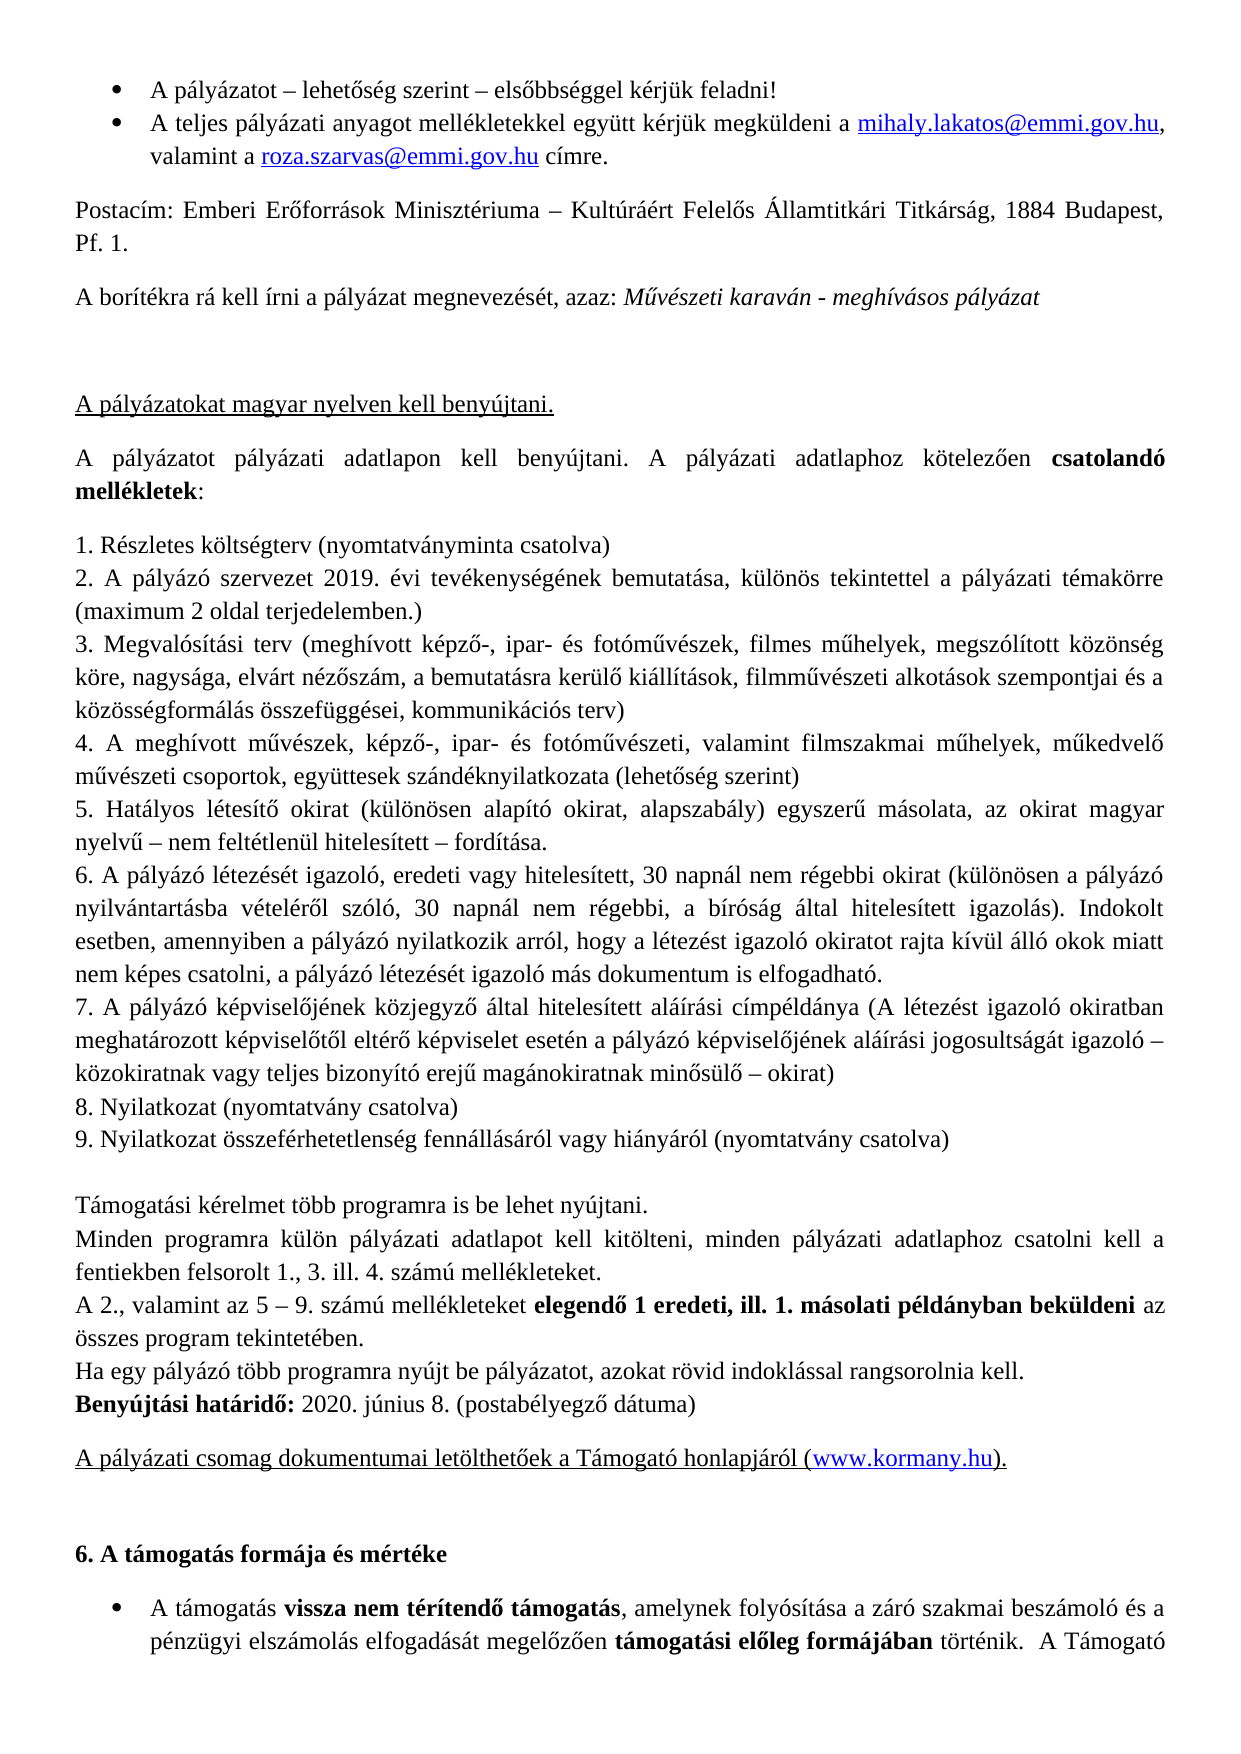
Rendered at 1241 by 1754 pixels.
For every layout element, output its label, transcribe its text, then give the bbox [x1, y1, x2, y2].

text 5. Hatályos létesítő okirat (különösen alapító okirat, alapszabály) egyszerű másolata, az okirat magyar nyelvű – nem feltétlenül hitelesített – fordítása. [75, 794, 1165, 856]
text A pályázatot pályázati adatlapon kell benyújtani. A pályázati adatlaphoz kötelezően csatolandó mellékletek: [75, 443, 1165, 505]
list A teljes pályázati anyagot mellékletekkel együtt kérjük megküldeni a mihaly.lakatos@emmi.gov.hu, valamint a roza.szarvas@emmi.gov.hu címre. [112, 108, 1165, 170]
text A pályázatokat magyar nyelven kell benyújtani. [75, 389, 1165, 418]
text Támogatási kérelmet több programra is be lehet nyújtani. [75, 1191, 1165, 1219]
text Postacím: Emberi Erőforrások Minisztériuma – Kultúráért Felelős Államtitkári Titkárság, 1884 Budapest, Pf. 1. [75, 195, 1165, 257]
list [112, 1593, 1165, 1655]
text 6. A támogatás formája és mértéke [75, 1539, 1165, 1568]
text 4. A meghívott művészek, képző-, ipar- és fotóművészeti, valamint filmszakmai műhelyek, műkedvelő művészeti csoportok, együttesek szándéknyilatkozata (lehetőség szerint) [75, 728, 1165, 790]
text 2. A pályázó szervezet 2019. évi tevékenységének bemutatása, különös tekintettel a pályázati témakörre (maximum 2 oldal terjedelemben.) [75, 563, 1165, 625]
text Benyújtási határidő: 2020. június 8. (postabélyegző dátuma) [75, 1389, 1165, 1417]
text A 2., valamint az 5 – 9. számú mellékleteket elegendő 1 eredeti, ill. 1. másolati példányban beküldeni az összes program tekintetében. [75, 1290, 1165, 1351]
list A pályázatot – lehetőség szerint – elsőbbséggel kérjük feladni! [112, 75, 1165, 104]
text 9. Nyilatkozat összeférhetetlenség fennállásáról vagy hiányáról (nyomtatvány csatolva) [75, 1124, 1165, 1153]
text 3. Megvalósítási terv (meghívott képző-, ipar- és fotóművészek, filmes műhelyek, megszólított közönség köre, nagysága, elvárt nézőszám, a bemutatásra kerülő kiállítások, filmművészeti alkotások szempontjai és a közösségformálás összefüggései, kommunikációs terv) [75, 629, 1165, 724]
text Ha egy pályázó több programra nyújt be pályázatot, azokat rövid indoklással rangsorolnia kell. [75, 1356, 1165, 1384]
text A borítékra rá kell írni a pályázat megnevezését, azaz: Művészeti karaván - meghívásos pályázat [75, 282, 1165, 311]
text 8. Nyilatkozat (nyomtatvány csatolva) [75, 1092, 1165, 1120]
text 7. A pályázó képviselőjének közjegyző által hitelesített aláírási címpéldánya (A létezést igazoló okiratban meghatározott képviselőtől eltérő képviselet esetén a pályázó képviselőjének aláírási jogosultságát igazoló – közokiratnak vagy teljes bizonyító erejű magánokiratnak minősülő – okirat) [75, 992, 1165, 1087]
text 6. A pályázó létezését igazoló, eredeti vagy hitelesített, 30 napnál nem régebbi okirat (különösen a pályázó nyilvántartásba vételéről szóló, 30 napnál nem régebbi, a bíróság által hitelesített igazolás). Indokolt esetben, amennyiben a pályázó nyilatkozik arról, hogy a létezést igazoló okiratot rajta kívül álló okok miatt nem képes csatolni, a pályázó létezését igazoló más dokumentum is elfogadható. [75, 860, 1165, 988]
text 1. Részletes költségterv (nyomtatványminta csatolva) [75, 530, 1165, 559]
text Minden programra külön pályázati adatlapot kell kitölteni, minden pályázati adatlaphoz csatolni kell a fentiekben felsorolt 1., 3. ill. 4. számú mellékleteket. [75, 1224, 1165, 1285]
text A pályázati csomag dokumentumai letölthetőek a Támogató honlapjáról (www.kormany.hu). [75, 1443, 1165, 1471]
